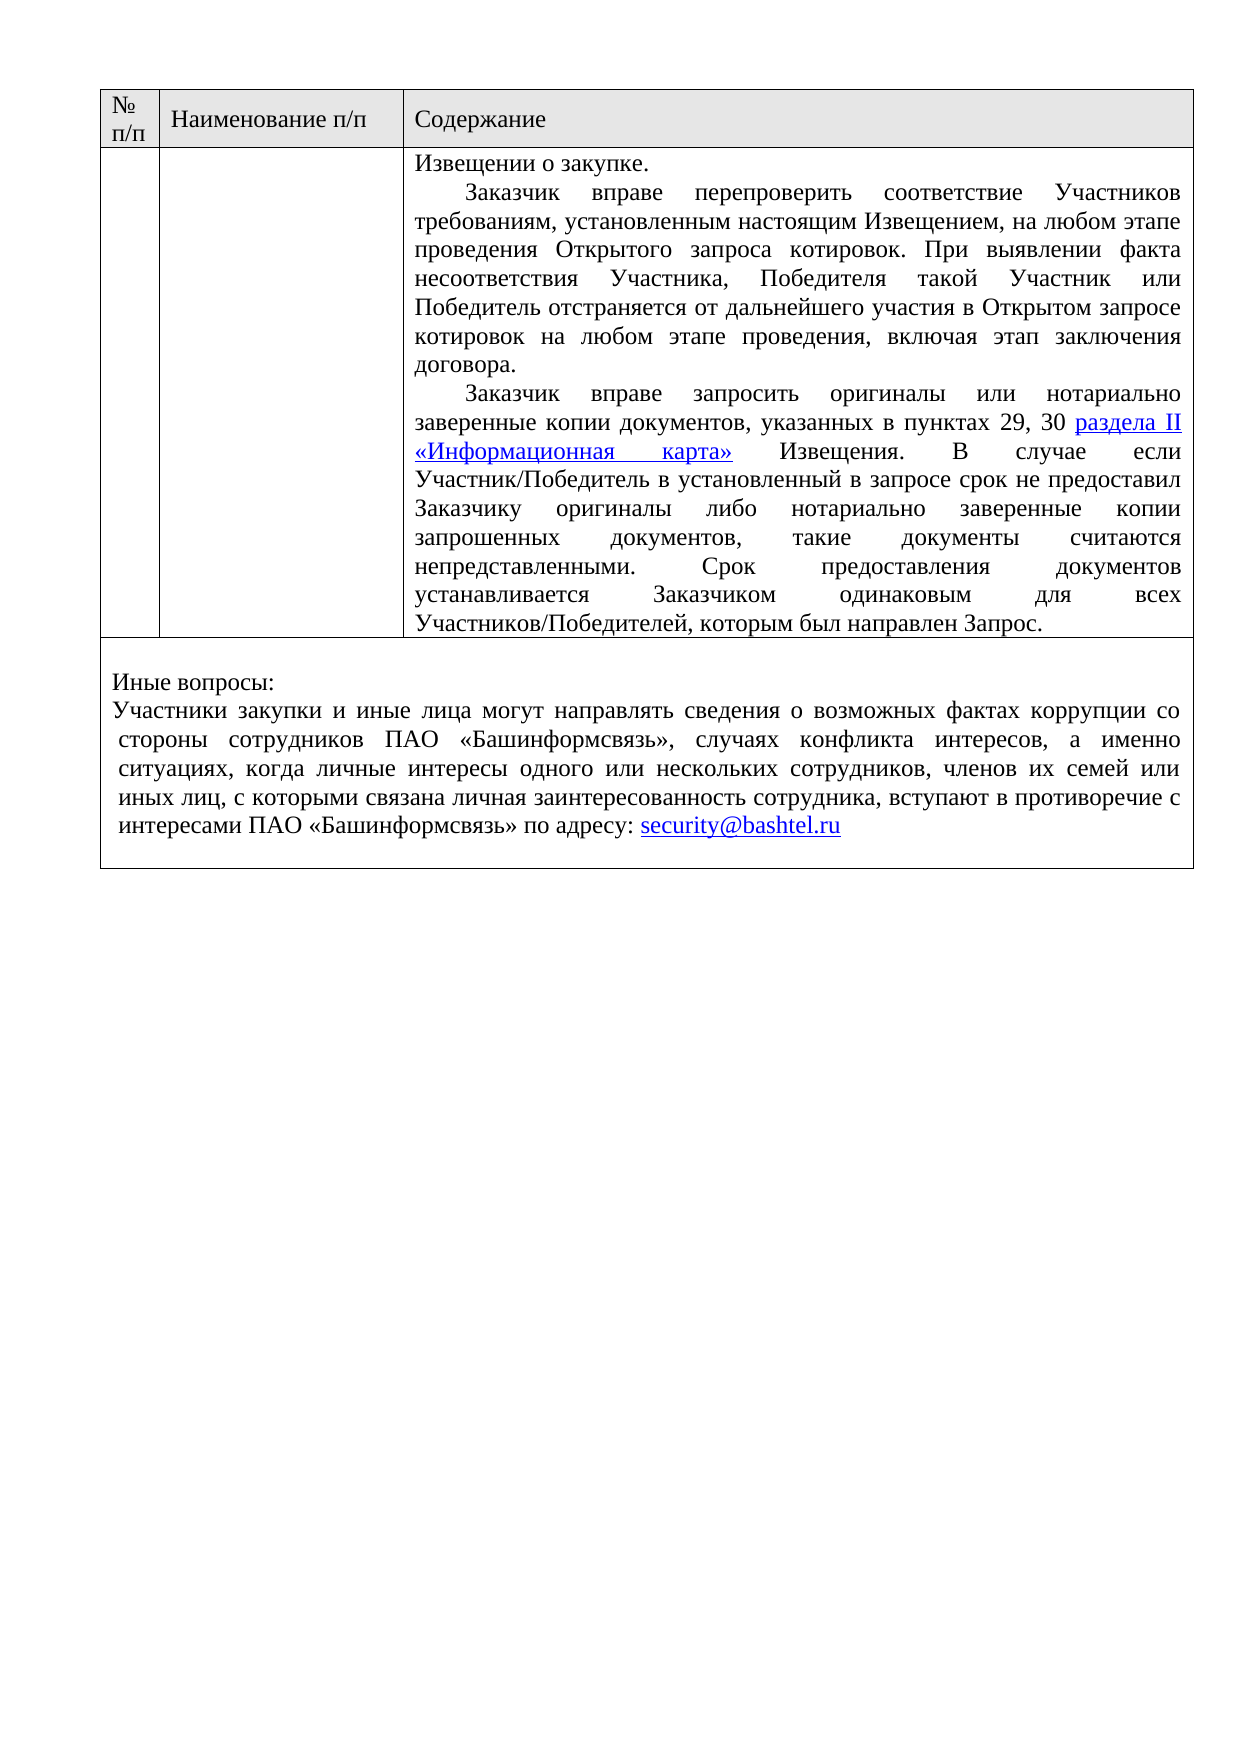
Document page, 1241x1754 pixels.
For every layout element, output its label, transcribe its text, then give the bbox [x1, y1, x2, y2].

table_header Наименование п/п [160, 90, 403, 147]
table_cell [101, 148, 159, 637]
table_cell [160, 148, 403, 637]
table_header № п/п [101, 90, 159, 147]
table_cell Иные вопросы: Участники закупки и иные лица могут направлять сведения о возможных фактах коррупции со стороны сотрудников ПАО «Башинформсвязь», случаях конфликта интересов, а именно ситуациях, когда личные интересы одного или нескольких сотрудников, членов их семей или иных лиц, с которыми связана личная заинтересованность сотрудника, вступают в противоречие с интересами ПАО «Башинформсвязь» по адресу: security@bashtel.ru [101, 638, 1193, 868]
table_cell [404, 148, 1193, 637]
table_header Содержание [404, 90, 1193, 147]
